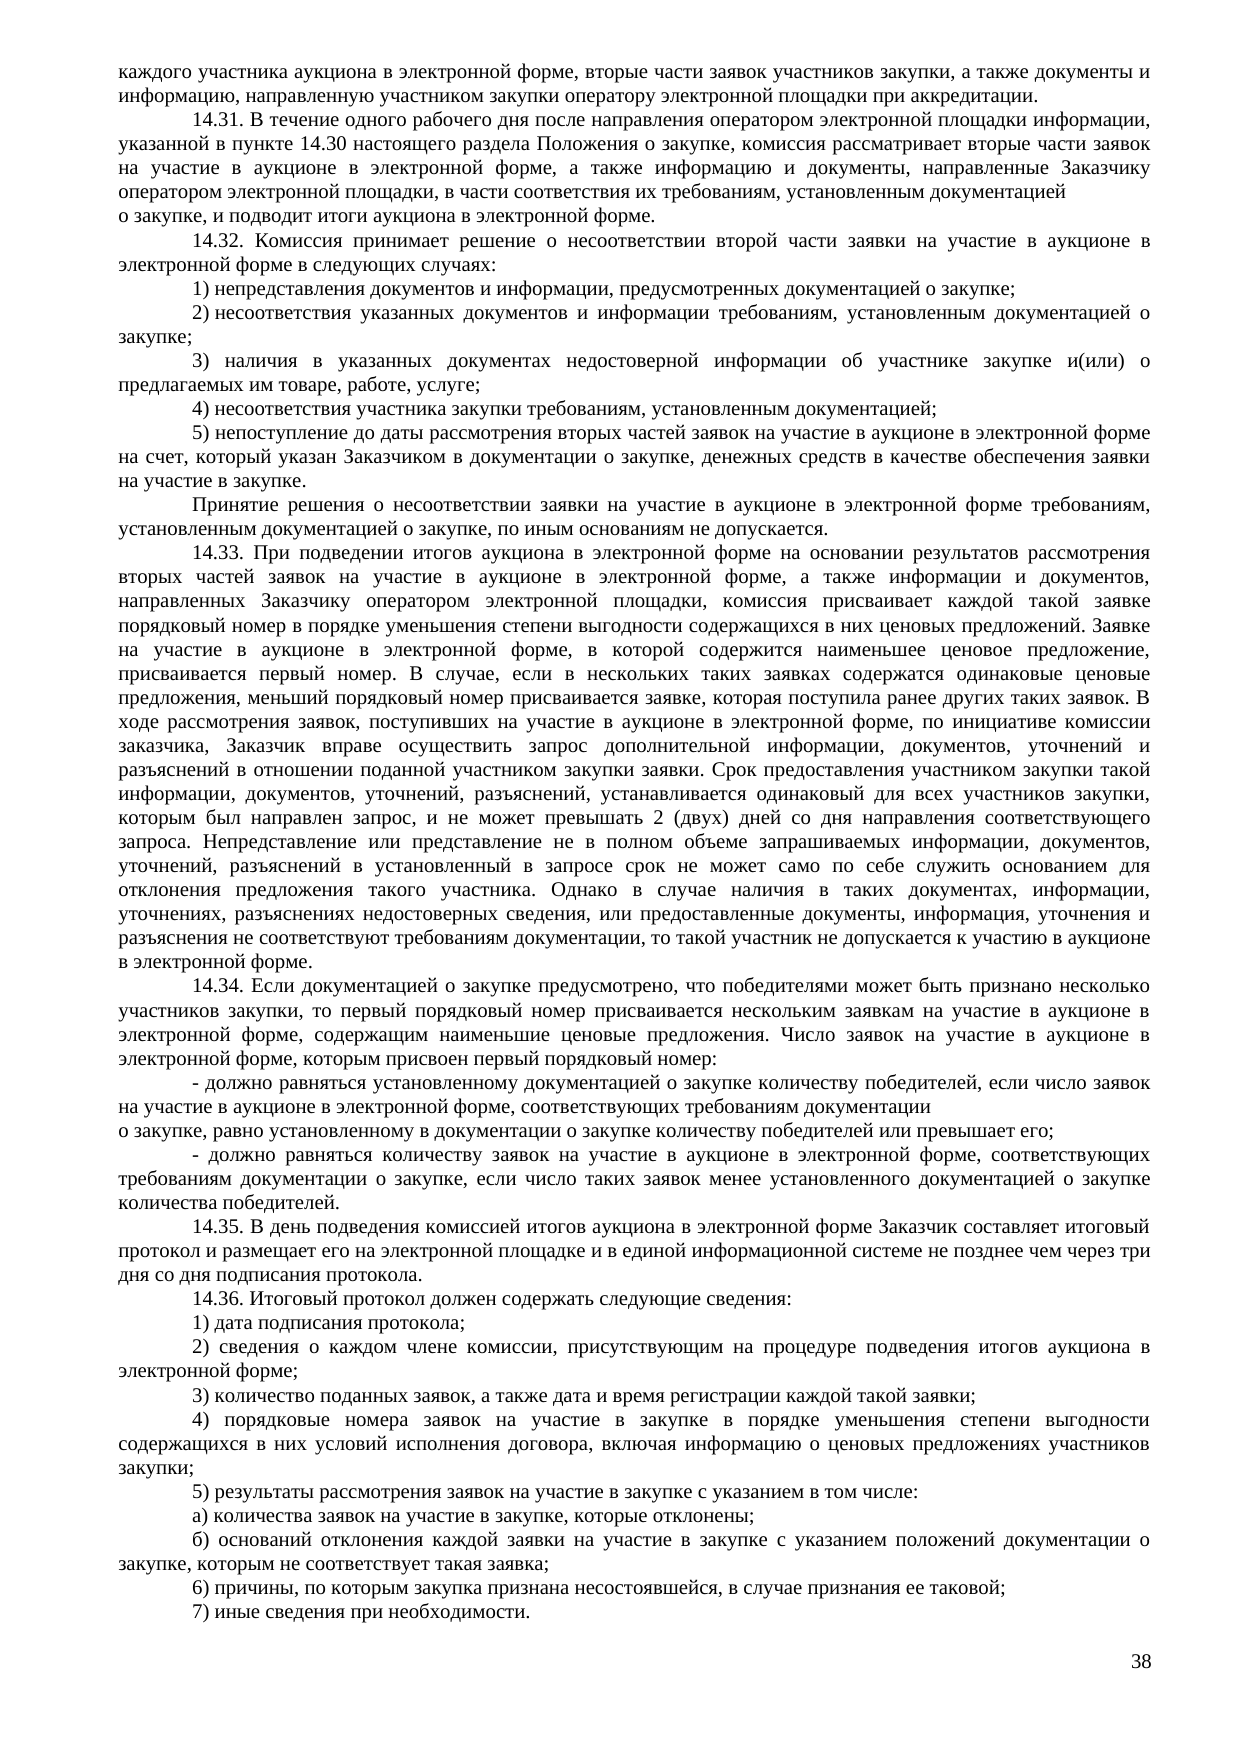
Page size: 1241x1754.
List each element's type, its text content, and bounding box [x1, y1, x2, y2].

text 5) непоступление до даты рассмотрения вторых частей заявок на участие в аукционе в электронной форме на счет, который указан Заказчиком в документации о закупке, денежных средств в качестве обеспечения заявки на участие в закупке. [118, 420, 1152, 492]
text 2) несоответствия указанных документов и информации требованиям, установленным документацией о закупке; [118, 300, 1152, 348]
text 14.34. Если документацией о закупке предусмотрено, что победителями может быть признано несколько участников закупки, то первый порядковый номер присваивается нескольким заявкам на участие в аукционе в электронной форме, содержащим наименьшие ценовые предложения. Число заявок на участие в аукционе в электронной форме, которым присвоен первый порядковый номер: [118, 973, 1152, 1070]
text 4) порядковые номера заявок на участие в закупке в порядке уменьшения степени выгодности содержащихся в них условий исполнения договора, включая информацию о ценовых предложениях участников закупки; [118, 1407, 1152, 1479]
text б) оснований отклонения каждой заявки на участие в закупке с указанием положений документации о закупке, которым не соответствует такая заявка; [118, 1527, 1152, 1575]
text 14.31. В течение одного рабочего дня после направления оператором электронной площадки информации, указанной в пункте 14.30 настоящего раздела Положения о закупке, комиссия рассматривает вторые части заявок на участие в аукционе в электронной форме, а также информацию и документы, направленные Заказчику оператором электронной площадки, в части соответствия их требованиям, установленным документацией [118, 107, 1152, 203]
text 3) наличия в указанных документах недостоверной информации об участнике закупке и(или) о предлагаемых им товаре, работе, услуге; [118, 348, 1152, 396]
text - должно равняться количеству заявок на участие в аукционе в электронной форме, соответствующих требованиям документации о закупке, если число таких заявок менее установленного документацией о закупке количества победителей. [118, 1142, 1152, 1214]
text а) количества заявок на участие в закупке, которые отклонены; [118, 1503, 1152, 1527]
text 2) сведения о каждом члене комиссии, присутствующим на процедуре подведения итогов аукциона в электронной форме; [118, 1334, 1152, 1382]
text Принятие решения о несоответствии заявки на участие в аукционе в электронной форме требованиям, установленным документацией о закупке, по иным основаниям не допускается. [118, 492, 1152, 540]
text - должно равняться установленному документацией о закупке количеству победителей, если число заявок на участие в аукционе в электронной форме, соответствующих требованиям документации [118, 1070, 1152, 1118]
text 14.35. В день подведения комиссией итогов аукциона в электронной форме Заказчик составляет итоговый протокол и размещает его на электронной площадке и в единой информационной системе не позднее чем через три дня со дня подписания протокола. [118, 1214, 1152, 1286]
text 4) несоответствия участника закупки требованиям, установленным документацией; [118, 396, 1152, 420]
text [118, 59, 1152, 107]
text 6) причины, по которым закупка признана несостоявшейся, в случае признания ее таковой; [118, 1575, 1152, 1599]
text 1) непредставления документов и информации, предусмотренных документацией о закупке; [118, 276, 1152, 300]
text 1) дата подписания протокола; [118, 1310, 1152, 1334]
text о закупке, и подводит итоги аукциона в электронной форме. [118, 203, 1152, 227]
text 14.32. Комиссия принимает решение о несоответствии второй части заявки на участие в аукционе в электронной форме в следующих случаях: [118, 227, 1152, 276]
text 14.36. Итоговый протокол должен содержать следующие сведения: [118, 1286, 1152, 1310]
text 3) количество поданных заявок, а также дата и время регистрации каждой такой заявки; [118, 1382, 1152, 1407]
text 5) результаты рассмотрения заявок на участие в закупке с указанием в том числе: [118, 1479, 1152, 1503]
text 7) иные сведения при необходимости. [118, 1599, 1152, 1623]
text 14.33. При подведении итогов аукциона в электронной форме на основании результатов рассмотрения вторых частей заявок на участие в аукционе в электронной форме, а также информации и документов, направленных Заказчику оператором электронной площадки, комиссия присваивает каждой такой заявке порядковый номер в порядке уменьшения степени выгодности содержащихся в них ценовых предложений. Заявке на участие в аукционе в электронной форме, в которой содержится наименьшее ценовое предложение, присваивается первый номер. В случае, если в нескольких таких заявках содержатся одинаковые ценовые предложения, меньший порядковый номер присваивается заявке, которая поступила ранее других таких заявок. В ходе рассмотрения заявок, поступивших на участие в аукционе в электронной форме, по инициативе комиссии заказчика, Заказчик вправе осуществить запрос дополнительной информации, документов, уточнений и разъяснений в отношении поданной участником закупки заявки. Срок предоставления участником закупки такой информации, документов, уточнений, разъяснений, устанавливается одинаковый для всех участников закупки, которым был направлен запрос, и не может превышать 2 (двух) дней со дня направления соответствующего запроса. Непредставление или представление не в полном объеме запрашиваемых информации, документов, уточнений, разъяснений в установленный в запросе срок не может само по себе служить основанием для отклонения предложения такого участника. Однако в случае наличия в таких документах, информации, уточнениях, разъяснениях недостоверных сведения, или предоставленные документы, информация, уточнения и разъяснения не соответствуют требованиям документации, то такой участник не допускается к участию в аукционе в электронной форме. [118, 540, 1152, 973]
text о закупке, равно установленному в документации о закупке количеству победителей или превышает его; [118, 1118, 1152, 1142]
